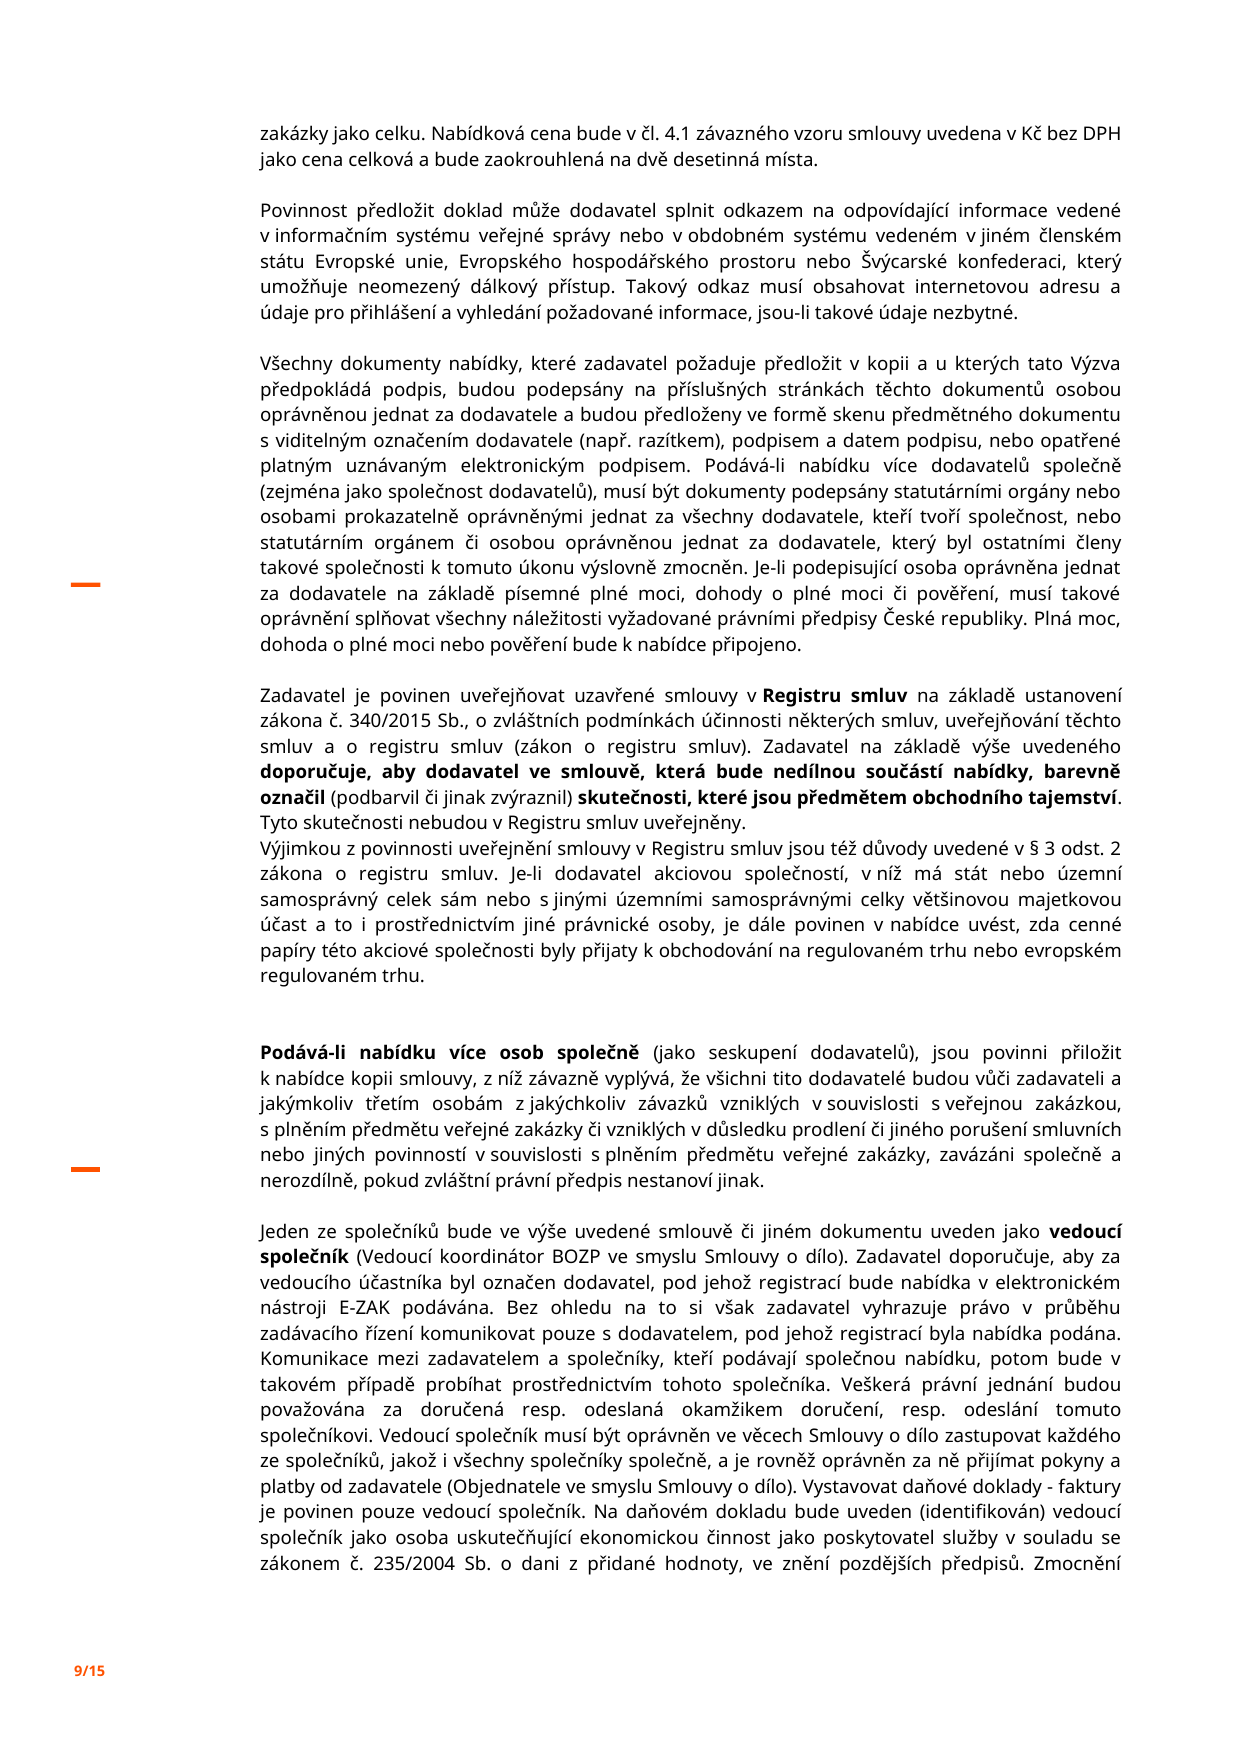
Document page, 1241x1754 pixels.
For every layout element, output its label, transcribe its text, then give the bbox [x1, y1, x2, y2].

text Podává-li nabídku více osob společně (jako seskupení dodavatelů), jsou povinni přiložit k nabídce kopii smlouvy, z níž závazně vyplývá, že všichni tito dodavatelé budou vůči zadavateli a jakýmkoliv třetím osobám z jakýchkoliv závazků vzniklých v souvislosti s veřejnou zakázkou, s plněním předmětu veřejné zakázky či vzniklých v důsledku prodlení či jiného porušení smluvních nebo jiných povinností v souvislosti s plněním předmětu veřejné zakázky, zavázáni společně a nerozdílně, pokud zvláštní právní předpis nestanoví jinak. [260, 1039, 1122, 1192]
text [260, 121, 1122, 172]
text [260, 1218, 1122, 1575]
text Všechny dokumenty nabídky, které zadavatel požaduje předložit v kopii a u kterých tato Výzva předpokládá podpis, budou podepsány na příslušných stránkách těchto dokumentů osobou oprávněnou jednat za dodavatele a budou předloženy ve formě skenu předmětného dokumentu s viditelným označením dodavatele (např. razítkem), podpisem a datem podpisu, nebo opatřené platným uznávaným elektronickým podpisem. Podává-li nabídku více dodavatelů společně (zejména jako společnost dodavatelů), musí být dokumenty podepsány statutárními orgány nebo osobami prokazatelně oprávněnými jednat za všechny dodavatele, kteří tvoří společnost, nebo statutárním orgánem či osobou oprávněnou jednat za dodavatele, který byl ostatními členy takové společnosti k tomuto úkonu výslovně zmocněn. Je-li podepisující osoba oprávněna jednat za dodavatele na základě písemné plné moci, dohody o plné moci či pověření, musí takové oprávnění splňovat všechny náležitosti vyžadované právními předpisy České republiky. Plná moc, dohoda o plné moci nebo pověření bude k nabídce připojeno. [260, 350, 1122, 657]
text Zadavatel je povinen uveřejňovat uzavřené smlouvy v Registru smluv na základě ustanovení zákona č. 340/2015 Sb., o zvláštních podmínkách účinnosti některých smluv, uveřejňování těchto smluv a o registru smluv (zákon o registru smluv). Zadavatel na základě výše uvedeného doporučuje, aby dodavatel ve smlouvě, která bude nedílnou součástí nabídky, barevně označil (podbarvil či jinak zvýraznil) skutečnosti, které jsou předmětem obchodního tajemství. Tyto skutečnosti nebudou v Registru smluv uveřejněny. [260, 682, 1122, 835]
text Povinnost předložit doklad může dodavatel splnit odkazem na odpovídající informace vedené v informačním systému veřejné správy nebo v obdobném systému vedeném v jiném členském státu Evropské unie, Evropského hospodářského prostoru nebo Švýcarské konfederaci, který umožňuje neomezený dálkový přístup. Takový odkaz musí obsahovat internetovou adresu a údaje pro přihlášení a vyhledání požadované informace, jsou-li takové údaje nezbytné. [260, 197, 1122, 325]
text Výjimkou z povinnosti uveřejnění smlouvy v Registru smluv jsou též důvody uvedené v § 3 odst. 2 zákona o registru smluv. Je-li dodavatel akciovou společností, v níž má stát nebo územní samosprávný celek sám nebo s jinými územními samosprávnými celky většinovou majetkovou účast a to i prostřednictvím jiné právnické osoby, je dále povinen v nabídce uvést, zda cenné papíry této akciové společnosti byly přijaty k obchodování na regulovaném trhu nebo evropském regulovaném trhu. [260, 835, 1122, 988]
